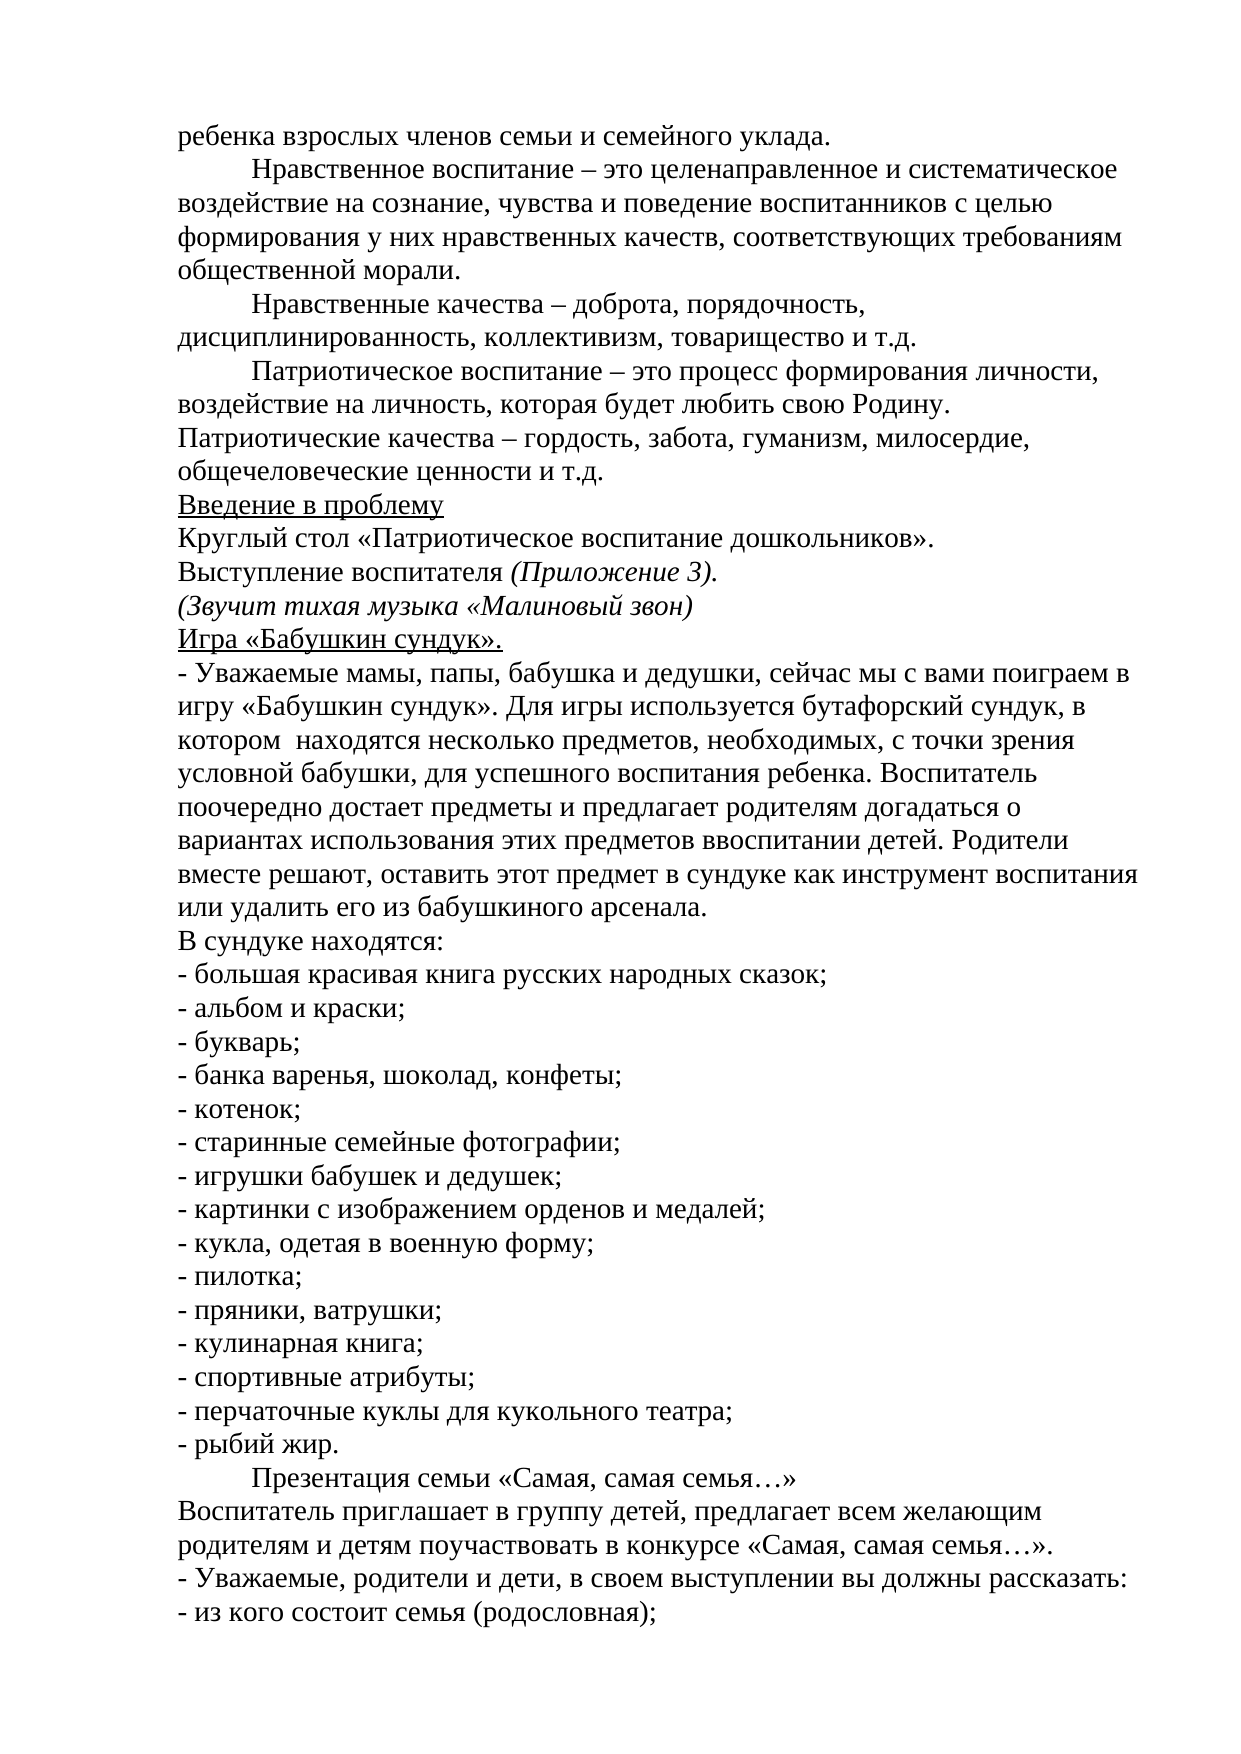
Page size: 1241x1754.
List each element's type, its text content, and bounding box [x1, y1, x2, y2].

text - картинки с изображением орденов и медалей; [177, 1191, 1152, 1225]
text - из кого состоит семья (родословная); [177, 1594, 1152, 1627]
text - перчаточные куклы для кукольного театра; [177, 1393, 1152, 1426]
text Патриотические качества – гордость, забота, гуманизм, милосердие, [177, 420, 1152, 453]
text - кулинарная книга; [177, 1326, 1152, 1359]
text Круглый стол «Патриотическое воспитание дошкольников». [177, 521, 1152, 554]
text Презентация семьи «Самая, самая семья…» [177, 1460, 1152, 1493]
text - большая красивая книга русских народных сказок; [177, 957, 1152, 990]
text Выступление воспитателя (Приложение 3). [177, 554, 1152, 588]
text - рыбий жир. [177, 1426, 1152, 1460]
text Воспитатель приглашает в группу детей, предлагает всем желающим родителям и детям поучаствовать в конкурсе «Самая, самая семья…». [177, 1493, 1152, 1560]
text (Звучит тихая музыка «Малиновый звон) [177, 588, 1152, 621]
text В сундуке находятся: [177, 923, 1152, 957]
text - альбом и краски; [177, 990, 1152, 1024]
text - пряники, ватрушки; [177, 1292, 1152, 1326]
text - спортивные атрибуты; [177, 1359, 1152, 1393]
text - банка варенья, шоколад, конфеты; [177, 1057, 1152, 1091]
text общечеловеческие ценности и т.д. [177, 453, 1152, 487]
text Патриотическое воспитание – это процесс формирования личности, воздействие на личность, которая будет любить свою Родину. [177, 353, 1152, 420]
text - кукла, одетая в военную форму; [177, 1225, 1152, 1258]
text Нравственные качества – доброта, порядочность, дисциплинированность, коллективизм, товарищество и т.д. [177, 286, 1152, 353]
text Игра «Бабушкин сундук». [177, 621, 1152, 655]
text - Уважаемые мамы, папы, бабушка и дедушки, сейчас мы с вами поиграем в игру «Бабушкин сундук». Для игры используется бутафорский сундук, в котором находятся несколько предметов, необходимых, с точки зрения условной бабушки, для успешного воспитания ребенка. Воспитатель поочередно достает предметы и предлагает родителям догадаться о вариантах использования этих предметов ввоспитании детей. Родители вместе решают, оставить этот предмет в сундуке как инструмент воспитания или удалить его из бабушкиного арсенала. [177, 655, 1152, 923]
text Введение в проблему [177, 487, 1152, 521]
text - пилотка; [177, 1258, 1152, 1292]
text - старинные семейные фотографии; [177, 1124, 1152, 1158]
text - Уважаемые, родители и дети, в своем выступлении вы должны рассказать: [177, 1560, 1152, 1594]
text - игрушки бабушек и дедушек; [177, 1158, 1152, 1191]
text - котенок; [177, 1091, 1152, 1124]
text Нравственное воспитание – это целенаправленное и систематическое воздействие на сознание, чувства и поведение воспитанников с целью формирования у них нравственных качеств, соответствующих требованиям общественной морали. [177, 152, 1152, 286]
text ребенка взрослых членов семьи и семейного уклада. [177, 118, 1152, 152]
text - букварь; [177, 1024, 1152, 1057]
